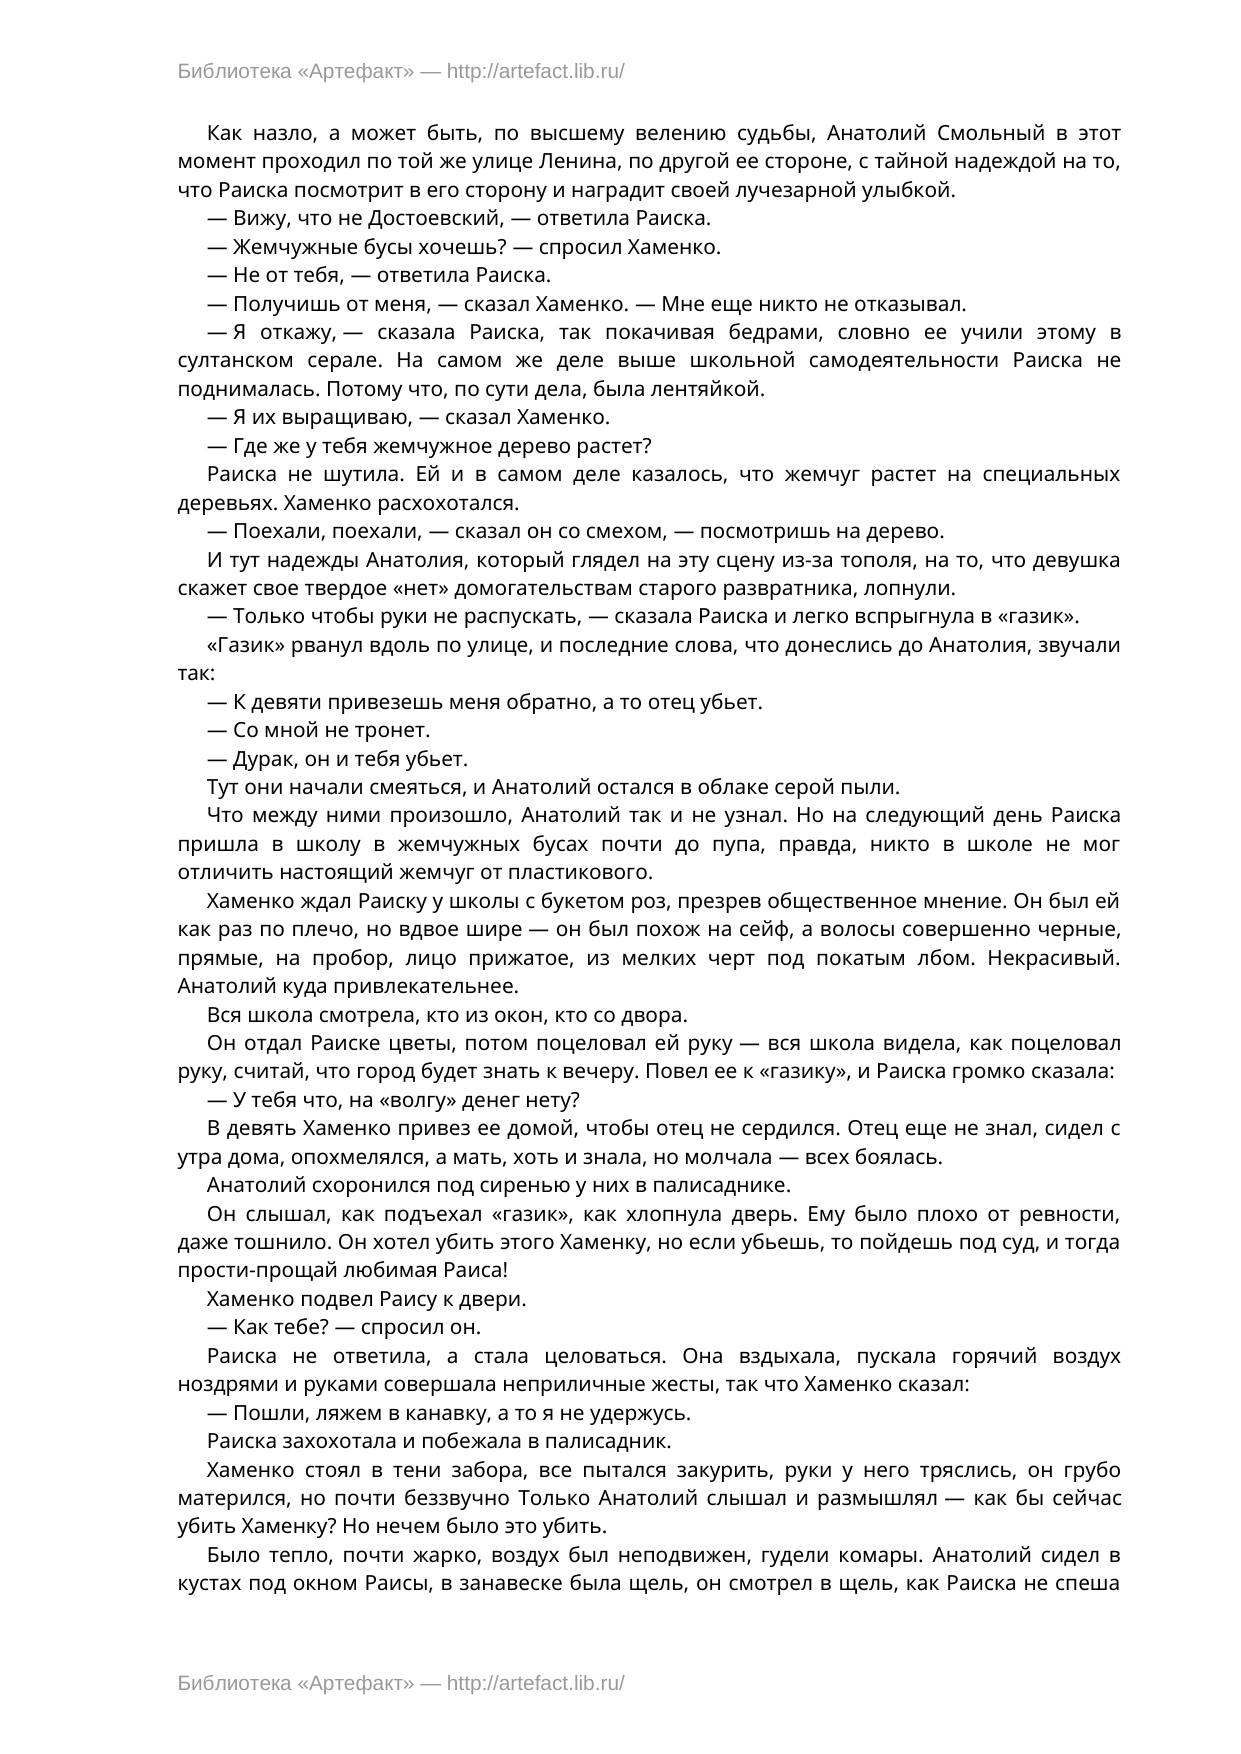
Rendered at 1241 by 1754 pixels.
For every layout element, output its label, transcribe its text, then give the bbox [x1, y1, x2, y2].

text В девять Хаменко привез ее домой, чтобы отец не сердился. Отец еще не знал, сидел с утра дома, опохмелялся, а мать, хоть и знала, но молчала — всех боялась. [177, 1113, 1122, 1170]
text — Поехали, поехали, — сказал он со смехом, — посмотришь на дерево. [177, 516, 1122, 545]
text Вся школа смотрела, кто из окон, кто со двора. [177, 1000, 1122, 1028]
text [177, 1540, 1122, 1597]
text — Пошли, ляжем в канавку, а то я не удержусь. [177, 1398, 1122, 1426]
text — Не от тебя, — ответила Раиска. [177, 260, 1122, 289]
text И тут надежды Анатолия, который глядел на эту сцену из-за тополя, на то, что девушка скажет свое твердое «нет» домогательствам старого развратника, лопнули. [177, 545, 1122, 602]
text — К девяти привезешь меня обратно, а то отец убьет. [177, 687, 1122, 715]
text Раиска не ответила, а стала целоваться. Она вздыхала, пускала горячий воздух ноздрями и руками совершала неприличные жесты, так что Хаменко сказал: [177, 1341, 1122, 1398]
text — Как тебе? — спросил он. [177, 1312, 1122, 1341]
text Хаменко подвел Раису к двери. [177, 1284, 1122, 1312]
text — Я откажу, — сказала Раиска, так покачивая бедрами, словно ее учили этому в султанском серале. На самом же деле выше школьной самодеятельности Раиска не поднималась. Потому что, по сути дела, была лентяйкой. [177, 317, 1122, 402]
text — Жемчужные бусы хочешь? — спросил Хаменко. [177, 232, 1122, 260]
text «Газик» рванул вдоль по улице, и последние слова, что донеслись до Анатолия, звучали так: [177, 630, 1122, 687]
text Тут они начали смеяться, и Анатолий остался в облаке серой пыли. [177, 772, 1122, 801]
text — У тебя что, на «волгу» денег нету? [177, 1085, 1122, 1113]
text Хаменко ждал Раиску у школы с букетом роз, презрев общественное мнение. Он был ей как раз по плечо, но вдвое шире — он был похож на сейф, а волосы совершенно черные, прямые, на пробор, лицо прижатое, из мелких черт под покатым лбом. Некрасивый. Анатолий куда привлекательнее. [177, 886, 1122, 1000]
text Хаменко стоял в тени забора, все пытался закурить, руки у него тряслись, он грубо матерился, но почти беззвучно Только Анатолий слышал и размышлял — как бы сейчас убить Хаменку? Но нечем было это убить. [177, 1455, 1122, 1540]
text — Где же у тебя жемчужное дерево растет? [177, 431, 1122, 459]
text Раиска захохотала и побежала в палисадник. [177, 1426, 1122, 1455]
text — Я их выращиваю, — сказал Хаменко. [177, 402, 1122, 431]
text — Со мной не тронет. [177, 715, 1122, 744]
text Как назло, а может быть, по высшему велению судьбы, Анатолий Смольный в этот момент проходил по той же улице Ленина, по другой ее стороне, с тайной надеждой на то, что Раиска посмотрит в его сторону и наградит своей лучезарной улыбкой. [177, 118, 1122, 203]
text — Получишь от меня, — сказал Хаменко. — Мне еще никто не отказывал. [177, 289, 1122, 317]
text — Дурак, он и тебя убьет. [177, 744, 1122, 772]
text — Вижу, что не Достоевский, — ответила Раиска. [177, 203, 1122, 232]
text — Только чтобы руки не распускать, — сказала Раиска и легко вспрыгнула в «газик». [177, 602, 1122, 630]
text Он отдал Раиске цветы, потом поцеловал ей руку — вся школа видела, как поцеловал руку, считай, что город будет знать к вечеру. Повел ее к «газику», и Раиска громко сказала: [177, 1028, 1122, 1085]
text Раиска не шутила. Ей и в самом деле казалось, что жемчуг растет на специальных деревьях. Хаменко расхохотался. [177, 459, 1122, 516]
text Что между ними произошло, Анатолий так и не узнал. Но на следующий день Раиска пришла в школу в жемчужных бусах почти до пупа, правда, никто в школе не мог отличить настоящий жемчуг от пластикового. [177, 801, 1122, 886]
text Анатолий схоронился под сиренью у них в палисаднике. [177, 1170, 1122, 1199]
text Он слышал, как подъехал «газик», как хлопнула дверь. Ему было плохо от ревности, даже тошнило. Он хотел убить этого Хаменку, но если убьешь, то пойдешь под суд, и тогда прости-прощай любимая Раиса! [177, 1199, 1122, 1284]
